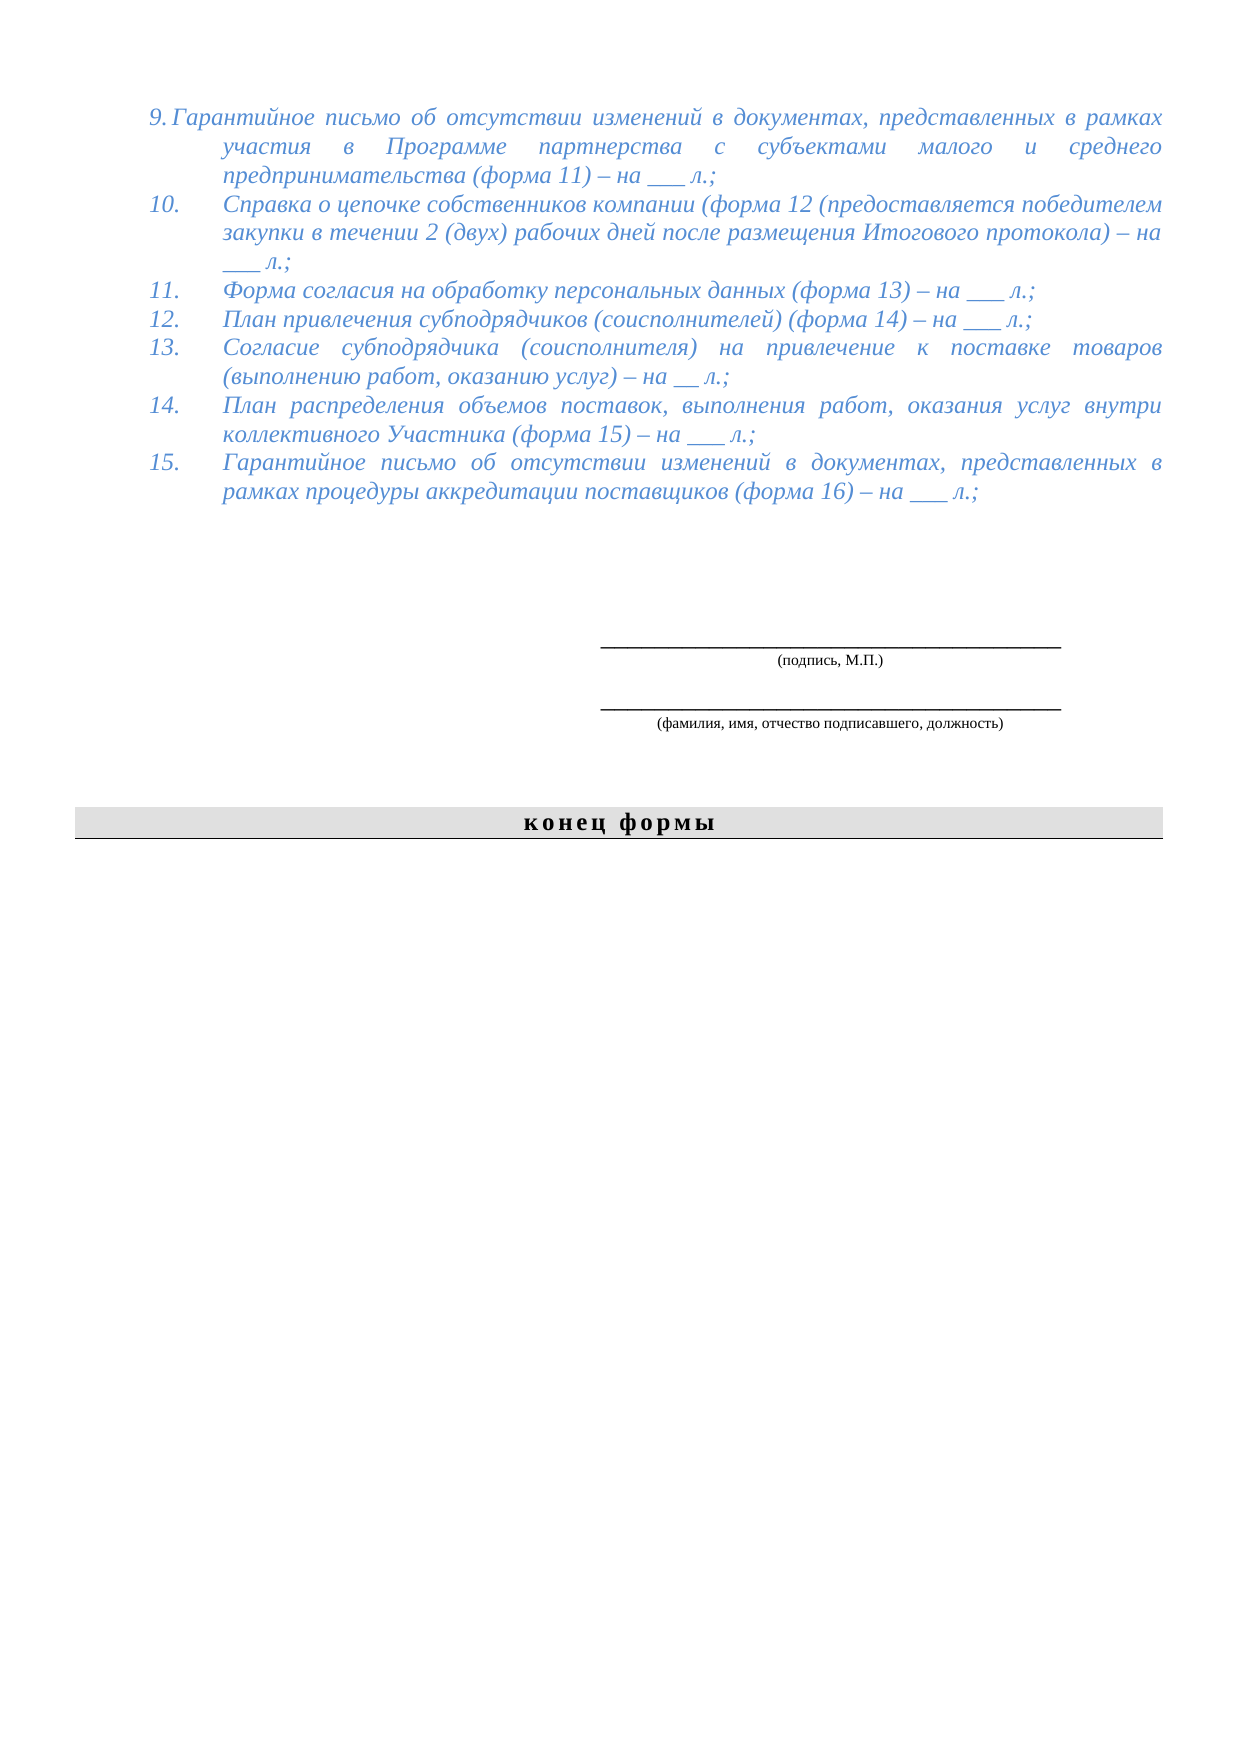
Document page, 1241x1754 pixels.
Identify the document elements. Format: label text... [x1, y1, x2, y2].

text конец формы [75, 807, 1163, 838]
list План распределения объемов поставок, выполнения работ, оказания услуг внутри коллективного Участника (форма 15) – на ___ л.; [149, 390, 1165, 447]
table_header __________________________________ (подпись, М.П.) [588, 620, 1072, 682]
list Гарантийное письмо об отсутствии изменений в документах, представленных в рамках процедуры аккредитации поставщиков (форма 16) – на ___ л.; [149, 447, 1165, 505]
list Гарантийное письмо об отсутствии изменений в документах, представленных в рамках участия в Программе партнерства с субъектами малого и среднего предпринимательства (форма 11) – на ___ л.; [149, 102, 1165, 189]
list Согласие субподрядчика (соисполнителя) на привлечение к поставке товаров (выполнению работ, оказанию услуг) – на __ л.; [149, 332, 1165, 390]
table_cell __________________________________ (фамилия, имя, отчество подписавшего, должность) [588, 682, 1072, 744]
list Форма согласия на обработку персональных данных (форма 13) – на ___ л.; [149, 275, 1165, 304]
list План привлечения субподрядчиков (соисполнителей) (форма 14) – на ___ л.; [149, 304, 1165, 332]
list Справка о цепочке собственников компании (форма 12 (предоставляется победителем закупки в течении 2 (двух) рабочих дней после размещения Итогового протокола) – на ___ л.; [149, 189, 1165, 275]
